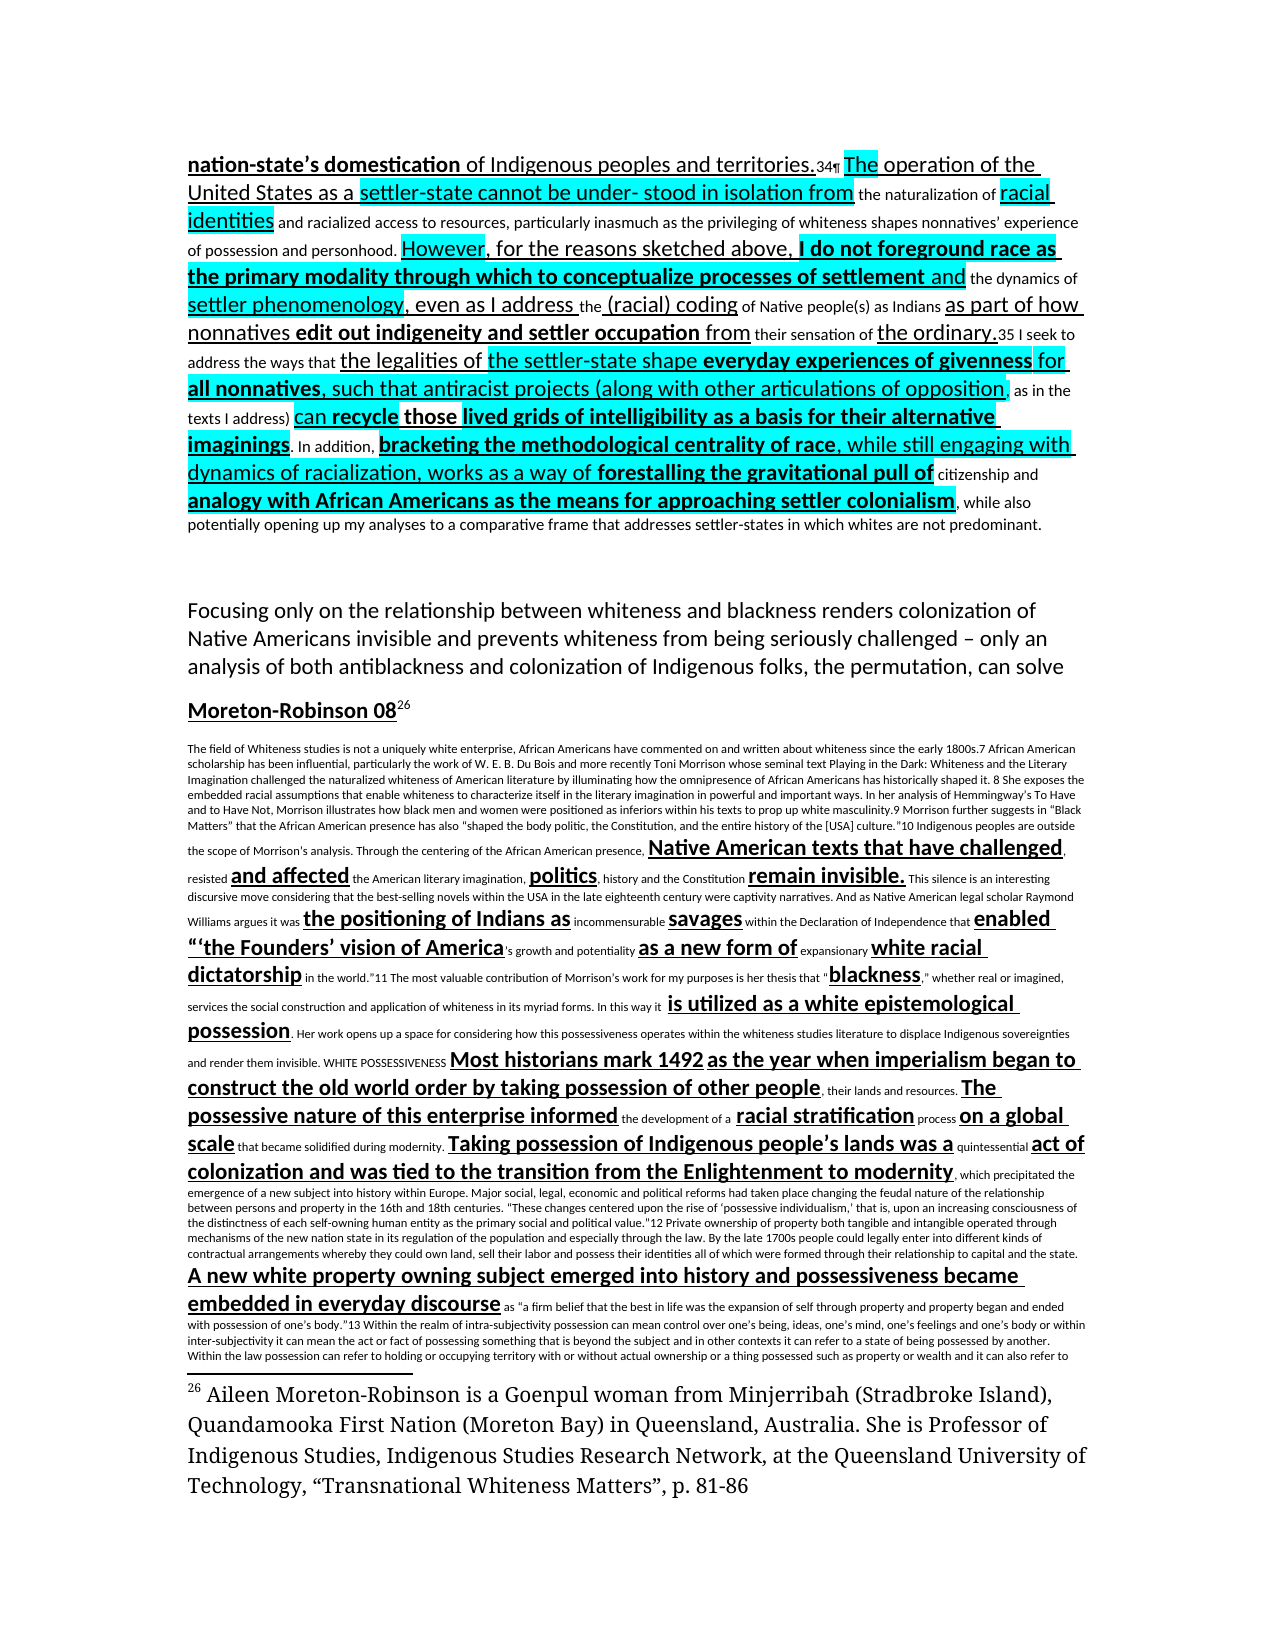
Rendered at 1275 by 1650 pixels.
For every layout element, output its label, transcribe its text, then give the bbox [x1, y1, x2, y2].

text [187, 150, 1087, 534]
text Focusing only on the relationship between whiteness and blackness renders colonization of Native Americans invisible and prevents whiteness from being seriously challenged – only an analysis of both antiblackness and colonization of Indigenous folks, the permutation, can solve [187, 596, 1087, 680]
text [187, 741, 1087, 1363]
text Moreton-Robinson 08 [187, 697, 1087, 725]
